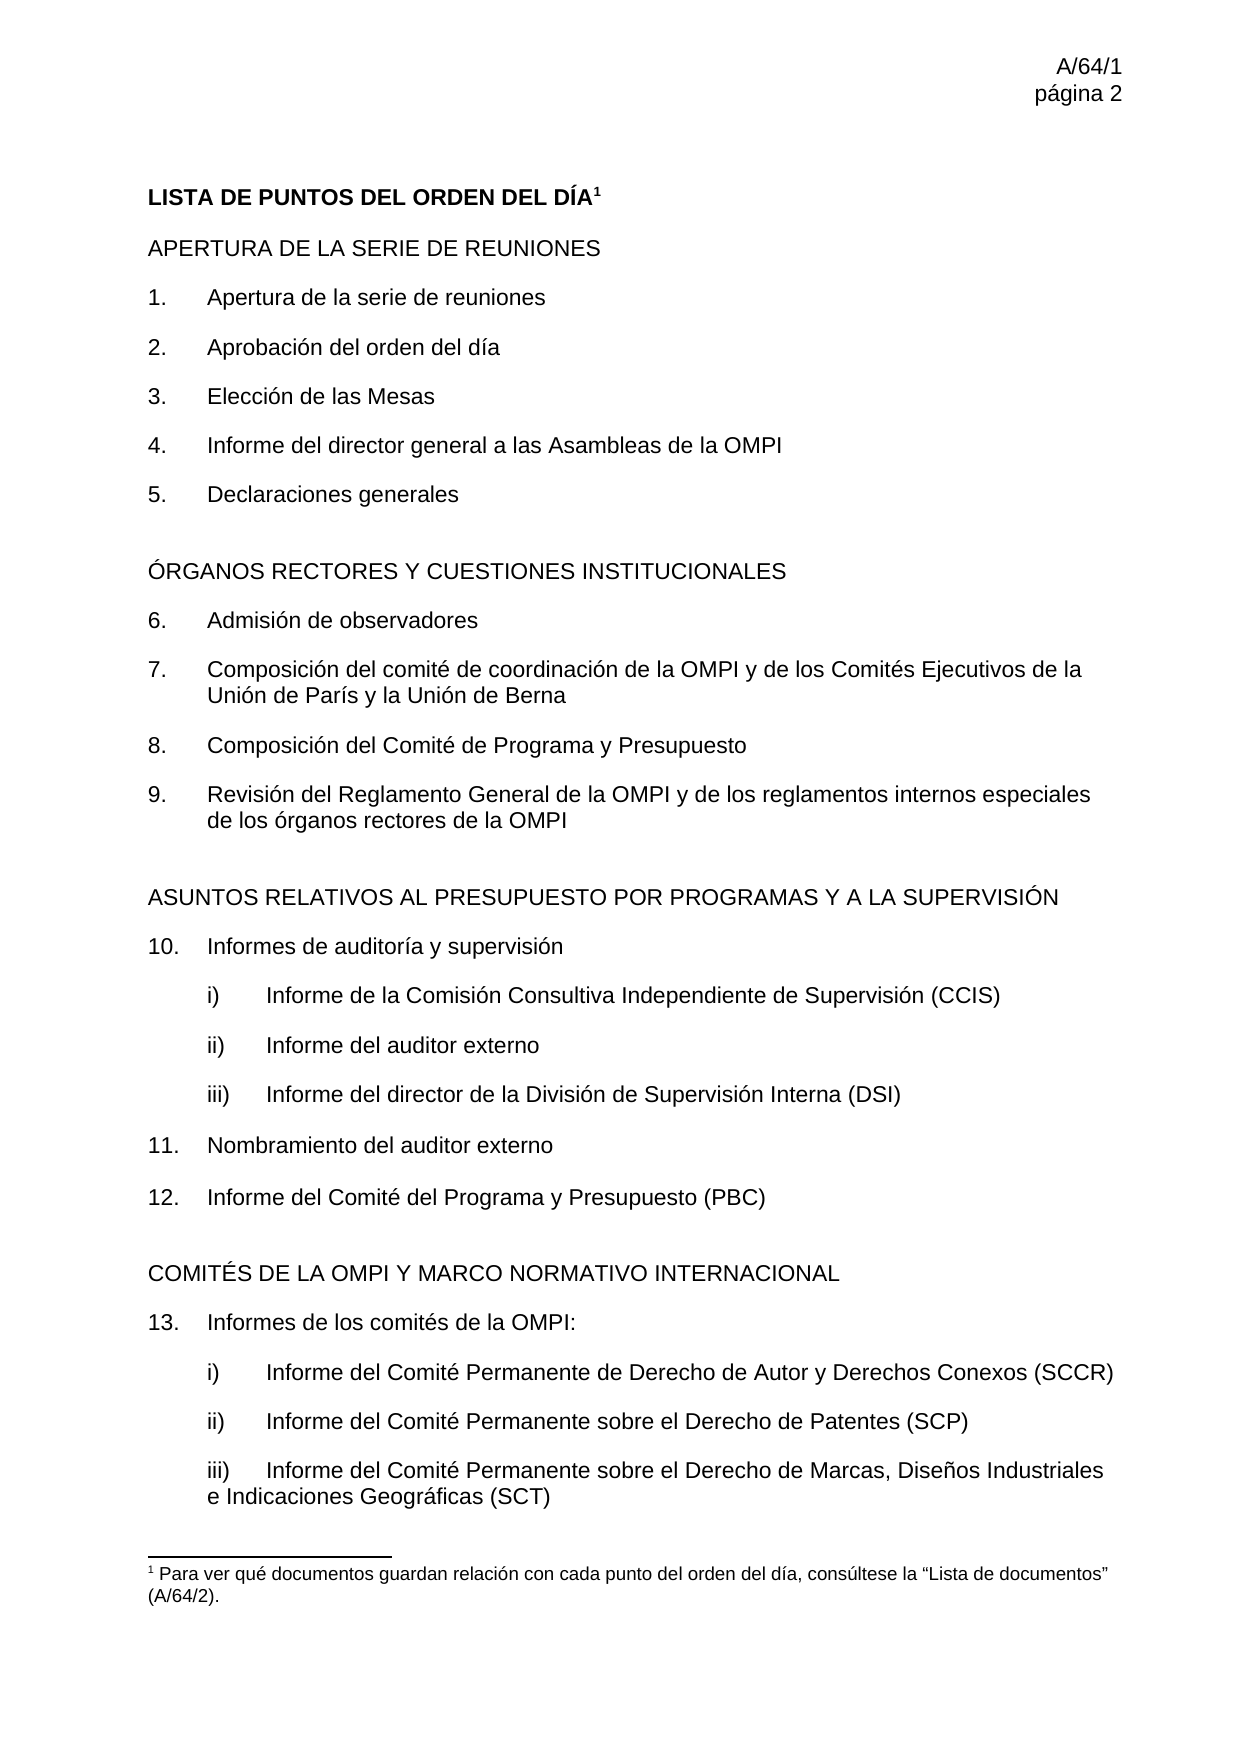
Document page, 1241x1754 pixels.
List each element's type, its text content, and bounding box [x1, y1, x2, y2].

text ii) Informe del auditor externo [207, 1032, 1122, 1058]
text ii) Informe del Comité Permanente sobre el Derecho de Patentes (SCP) [207, 1408, 1122, 1434]
subtitle APERTURA DE LA SERIE DE REUNIONES [148, 235, 1122, 261]
list Admisión de observadores [148, 607, 1122, 633]
list Nombramiento del auditor externo [148, 1132, 1122, 1158]
list Elección de las Mesas [148, 383, 1122, 409]
text i) Informe de la Comisión Consultiva Independiente de Supervisión (CCIS) [207, 982, 1122, 1009]
list Composición del comité de coordinación de la OMPI y de los Comités Ejecutivos de la Unión de París y la Unión de Berna [148, 656, 1122, 709]
text iii) Informe del director de la División de Supervisión Interna (DSI) [207, 1081, 1122, 1107]
text iii) Informe del Comité Permanente sobre el Derecho de Marcas, Diseños Industriales e Indicaciones Geográficas (SCT) [207, 1457, 1122, 1510]
list Informes de los comités de la OMPI: [148, 1309, 1122, 1336]
list Apertura de la serie de reuniones [148, 284, 1122, 311]
list Informe del director general a las Asambleas de la OMPI [148, 432, 1122, 458]
subtitle COMITÉS DE LA OMPI Y MARCO NORMATIVO INTERNACIONAL [148, 1260, 1122, 1286]
list Aprobación del orden del día [148, 333, 1122, 360]
list Revisión del Reglamento General de la OMPI y de los reglamentos internos especiales de los órganos rectores de la OMPI [148, 781, 1122, 834]
list Composición del Comité de Programa y Presupuesto [148, 732, 1122, 758]
text i) Informe del Comité Permanente de Derecho de Autor y Derechos Conexos (SCCR) [207, 1358, 1122, 1385]
list Informes de auditoría y supervisión [148, 933, 1122, 959]
subtitle ASUNTOS RELATIVOS AL PRESUPUESTO POR PROGRAMAS Y A LA SUPERVISIÓN [148, 884, 1122, 910]
subtitle LISTA DE PUNTOS DEL ORDEN DEL DÍA [148, 183, 1122, 210]
list Declaraciones generales [148, 481, 1122, 508]
subtitle ÓRGANOS RECTORES Y CUESTIONES INSTITUCIONALES [148, 558, 1122, 584]
list Informe del Comité del Programa y Presupuesto (PBC) [148, 1183, 1122, 1210]
